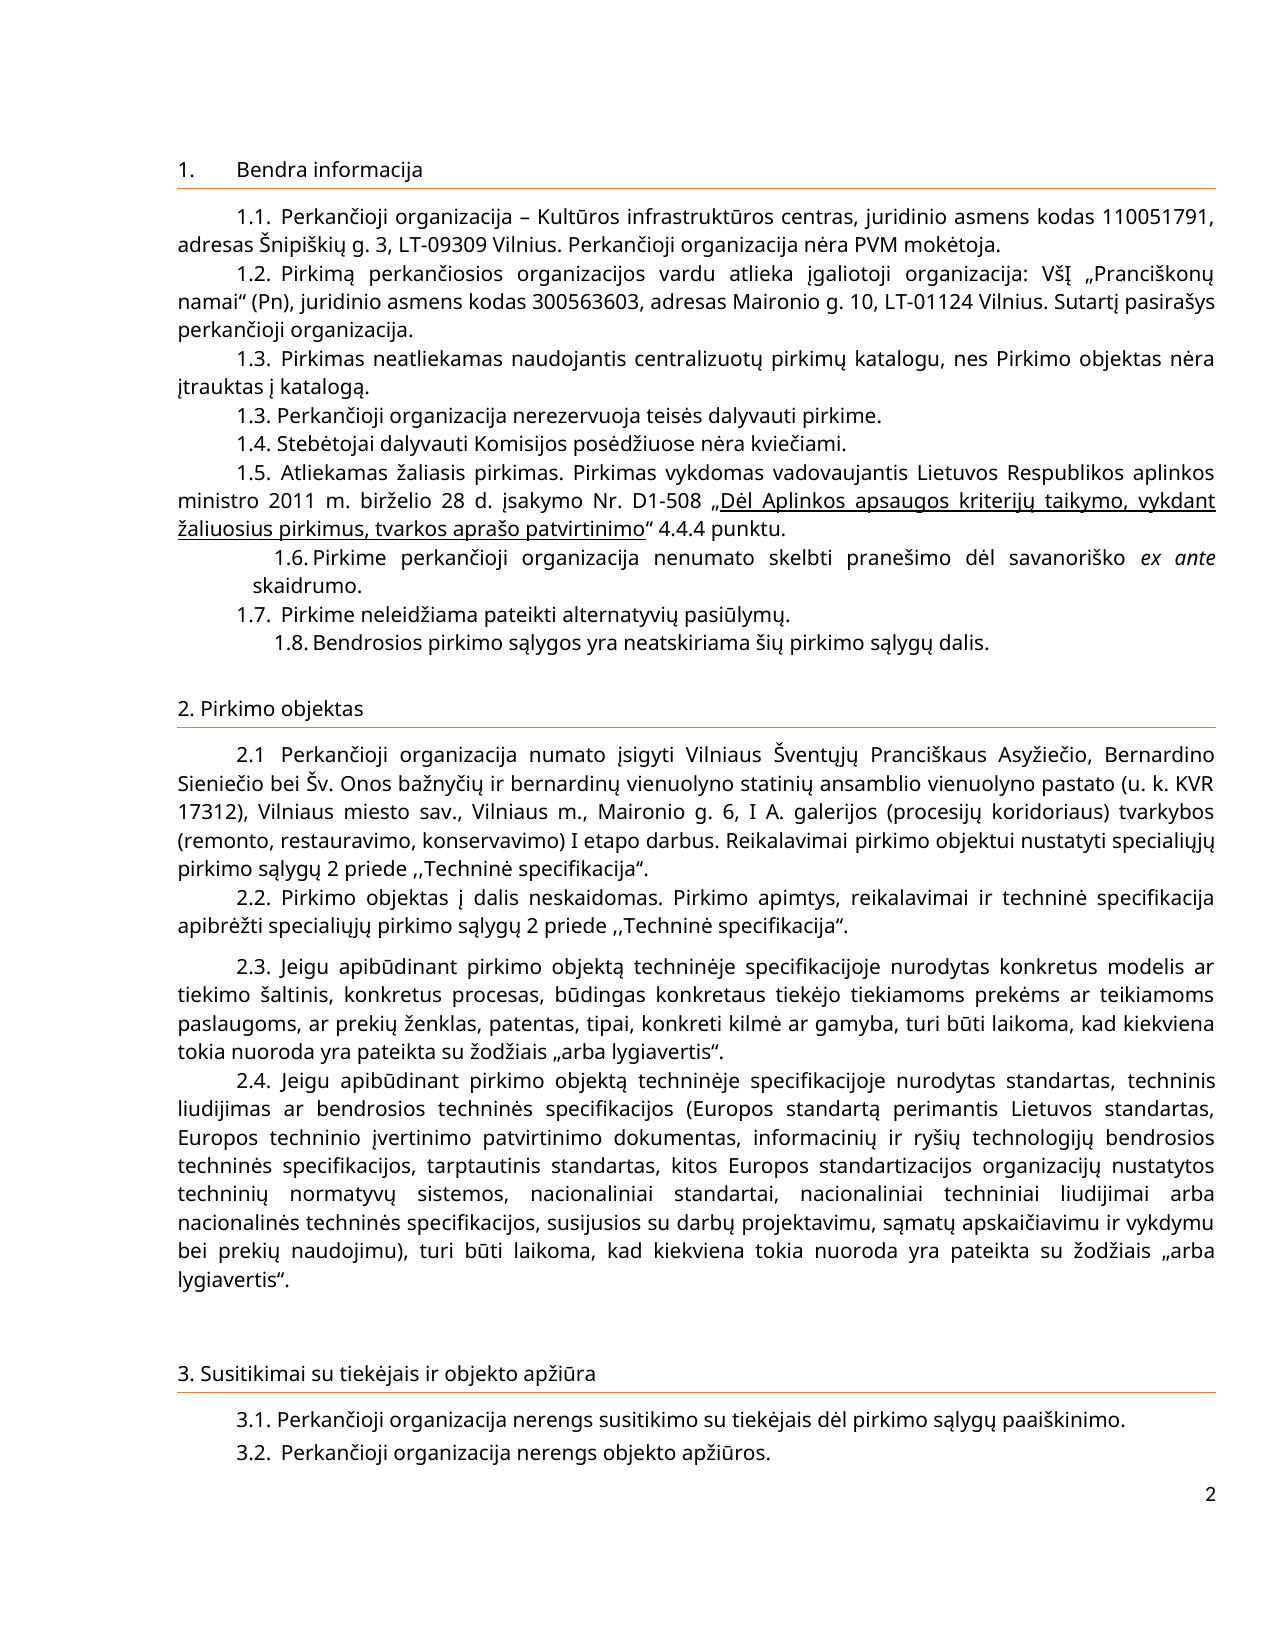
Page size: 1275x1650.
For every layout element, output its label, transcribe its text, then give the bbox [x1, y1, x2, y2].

list 2.4. Jeigu apibūdinant pirkimo objektą techninėje specifikacijoje nurodytas standartas, techninis liudijimas ar bendrosios techninės specifikacijos (Europos standartą perimantis Lietuvos standartas, Europos techninio įvertinimo patvirtinimo dokumentas, informacinių ir ryšių technologijų bendrosios techninės specifikacijos, tarptautinis standartas, kitos Europos standartizacijos organizacijų nustatytos techninių normatyvų sistemos, nacionaliniai standartai, nacionaliniai techniniai liudijimai arba nacionalinės techninės specifikacijos, susijusios su darbų projektavimu, sąmatų apskaičiavimu ir vykdymu bei prekių naudojimu), turi būti laikoma, kad kiekviena tokia nuoroda yra pateikta su žodžiais „arba lygiavertis“. [177, 1066, 1216, 1293]
list Pirkimą perkančiosios organizacijos vardu atlieka įgaliotoji organizacija: VšĮ „Pranciškonų namai“ (Pn), juridinio asmens kodas 300563603, adresas Maironio g. 10, LT-01124 Vilnius. Sutartį pasirašys perkančioji organizacija. [177, 259, 1216, 344]
list Pirkime neleidžiama pateikti alternatyvių pasiūlymų. [177, 600, 1216, 628]
text 1.3. Perkančioji organizacija nerezervuoja teisės dalyvauti pirkime. [177, 401, 1216, 429]
subtitle 3. Susitikimai su tiekėjais ir objekto apžiūra [177, 1359, 1216, 1392]
list Perkančioji organizacija nerengs objekto apžiūros. [177, 1438, 1216, 1466]
list Pirkime perkančioji organizacija nenumato skelbti pranešimo dėl savanoriško ex ante skaidrumo. [252, 543, 1216, 600]
text 2.2. Pirkimo objektas į dalis neskaidomas. Pirkimo apimtys, reikalavimai ir techninė specifikacija apibrėžti specialiųjų pirkimo sąlygų 2 priede ,,Techninė specifikacija‘‘. [177, 883, 1216, 939]
subtitle Bendra informacija [177, 156, 1216, 188]
list Pirkimas neatliekamas naudojantis centralizuotų pirkimų katalogu, nes Pirkimo objektas nėra įtrauktas į katalogą. [177, 344, 1216, 401]
list Atliekamas žaliasis pirkimas. Pirkimas vykdomas vadovaujantis Lietuvos Respublikos aplinkos ministro 2011 m. birželio 28 d. įsakymo Nr. D1-508 „Dėl Aplinkos apsaugos kriterijų taikymo, vykdant žaliuosius pirkimus, tvarkos aprašo patvirtinimo“ 4.4.4 punktu. [177, 458, 1216, 543]
list 2.3. Jeigu apibūdinant pirkimo objektą techninėje specifikacijoje nurodytas konkretus modelis ar tiekimo šaltinis, konkretus procesas, būdingas konkretaus tiekėjo tiekiamoms prekėms ar teikiamoms paslaugoms, ar prekių ženklas, patentas, tipai, konkreti kilmė ar gamyba, turi būti laikoma, kad kiekviena tokia nuoroda yra pateikta su žodžiais „arba lygiavertis“. [177, 952, 1216, 1066]
list Perkančioji organizacija numato įsigyti Vilniaus Šventųjų Pranciškaus Asyžiečio, Bernardino Sieniečio bei Šv. Onos bažnyčių ir bernardinų vienuolyno statinių ansamblio vienuolyno pastato (u. k. KVR 17312), Vilniaus miesto sav., Vilniaus m., Maironio g. 6, I A. galerijos (procesijų koridoriaus) tvarkybos (remonto, restauravimo, konservavimo) I etapo darbus. Reikalavimai pirkimo objektui nustatyti specialiųjų pirkimo sąlygų 2 priede ,,Techninė specifikacija‘‘. [177, 740, 1216, 883]
list Bendrosios pirkimo sąlygos yra neatskiriama šių pirkimo sąlygų dalis. [252, 628, 1216, 657]
list 1.4. Stebėtojai dalyvauti Komisijos posėdžiuose nėra kviečiami. [177, 429, 1216, 458]
list Perkančioji organizacija – Kultūros infrastruktūros centras, juridinio asmens kodas 110051791, adresas Šnipiškių g. 3, LT-09309 Vilnius. Perkančioji organizacija nėra PVM mokėtoja. [177, 202, 1216, 259]
list 3.1. Perkančioji organizacija nerengs susitikimo su tiekėjais dėl pirkimo sąlygų paaiškinimo. [177, 1405, 1216, 1434]
subtitle 2. Pirkimo objektas [177, 694, 1216, 727]
